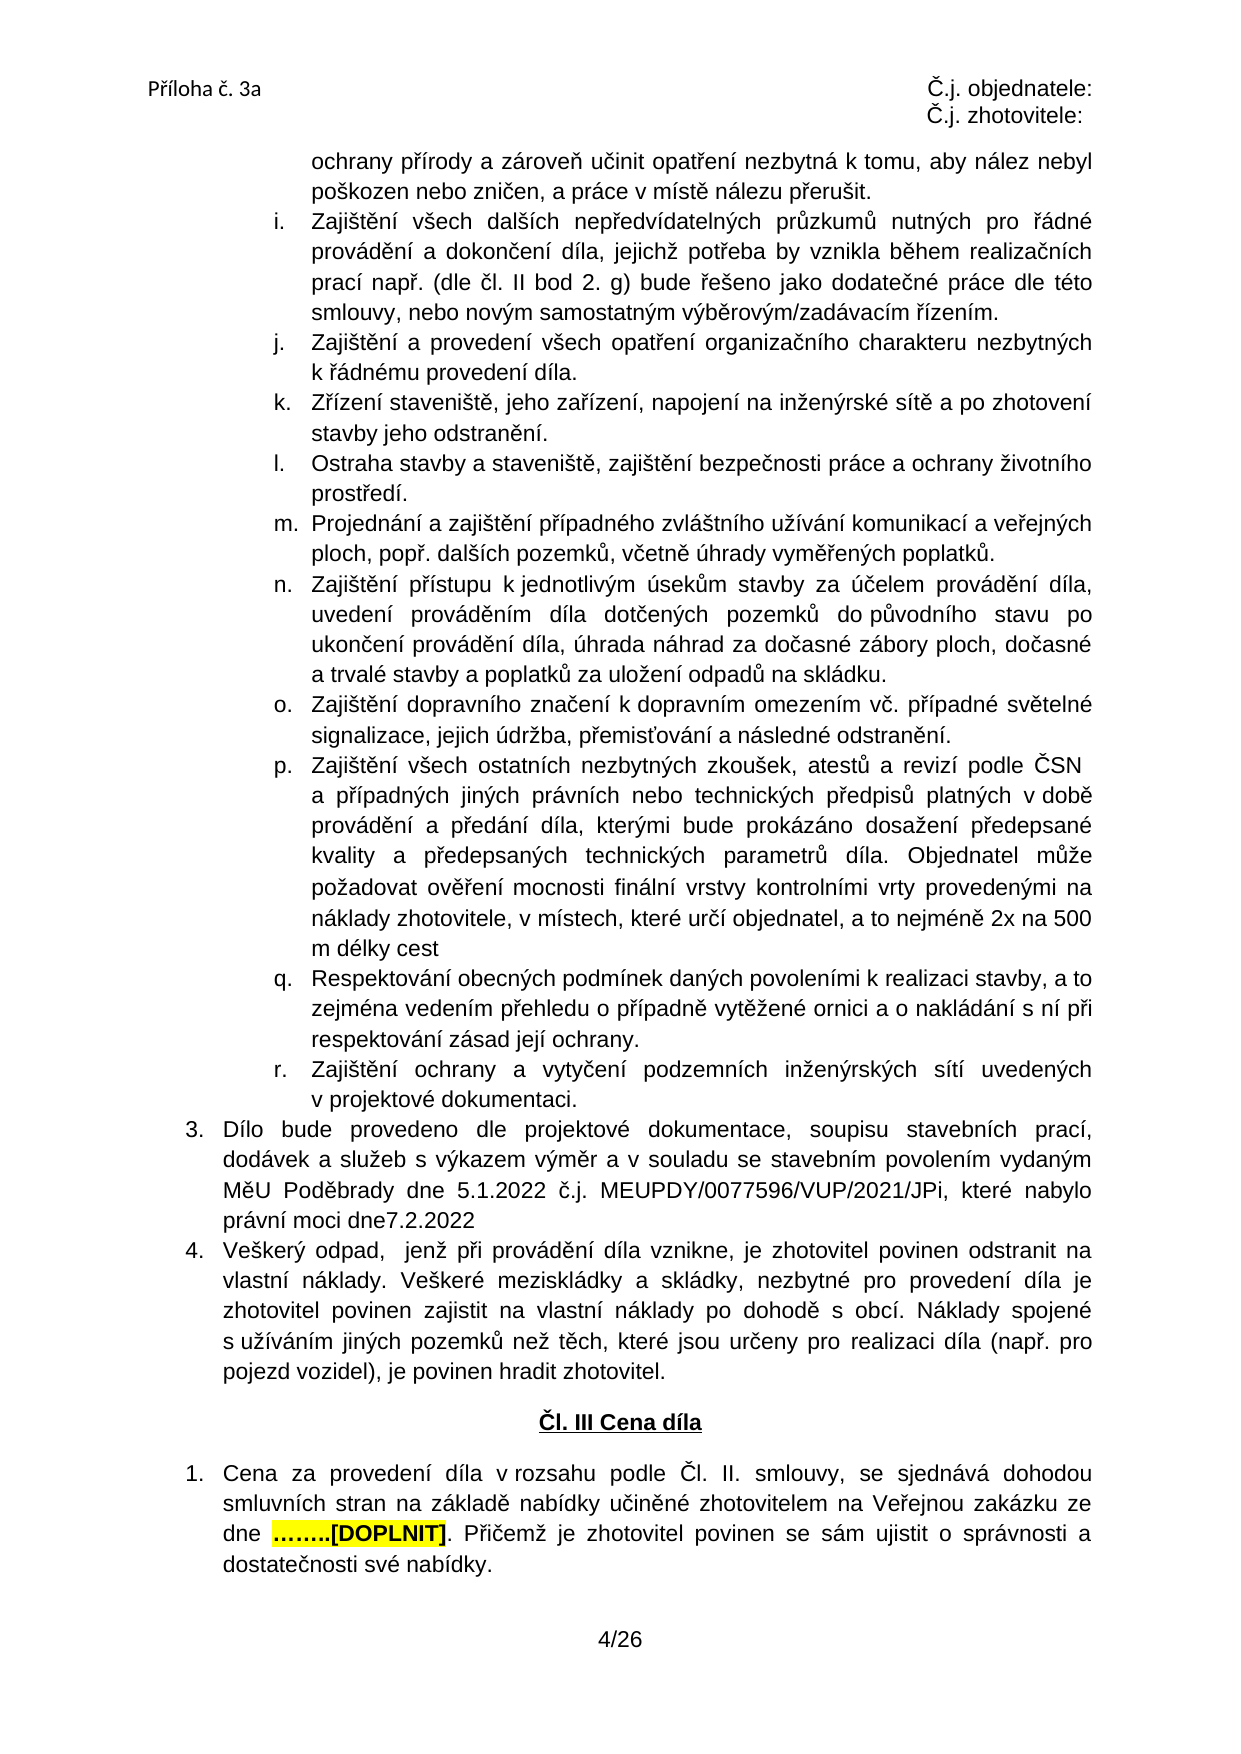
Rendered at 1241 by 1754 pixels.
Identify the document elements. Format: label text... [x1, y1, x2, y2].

list Projednání a zajištění případného zvláštního užívání komunikací a veřejných ploch, popř. dalších pozemků, včetně úhrady vyměřených poplatků. [274, 510, 1093, 567]
list Respektování obecných podmínek daných povoleními k realizaci stavby, a to zejména vedením přehledu o případně vytěžené ornici a o nakládání s ní při respektování zásad její ochrany. [274, 965, 1093, 1052]
list Zajištění dopravního značení k dopravním omezením vč. případné světelné signalizace, jejich údržba, přemisťování a následné odstranění. [274, 691, 1093, 748]
list Zajištění všech dalších nepředvídatelných průzkumů nutných pro řádné provádění a dokončení díla, jejichž potřeba by vznikla během realizačních prací např. (dle čl. II bod 2. g) bude řešeno jako dodatečné práce dle této smlouvy, nebo novým samostatným výběrovým/zadávacím řízením. [274, 208, 1093, 325]
list Zajištění všech ostatních nezbytných zkoušek, atestů a revizí podle ČSN a případných jiných právních nebo technických předpisů platných v době provádění a předání díla, kterými bude prokázáno dosažení předepsané kvality a předepsaných technických parametrů díla. Objednatel může požadovat ověření mocnosti finální vrstvy kontrolními vrty provedenými na náklady zhotovitele, v místech, které určí objednatel, a to nejméně 2x na 500 m délky cest [274, 752, 1093, 961]
list Dílo bude provedeno dle projektové dokumentace, soupisu stavebních prací, dodávek a služeb s výkazem výměr a v souladu se stavebním povolením vydaným MěU Poděbrady dne 5.1.2022 č.j. MEUPDY/0077596/VUP/2021/JPi, které nabylo právní moci dne7.2.2022 [185, 1116, 1093, 1233]
list Zajištění přístupu k jednotlivým úsekům stavby za účelem provádění díla, uvedení prováděním díla dotčených pozemků do původního stavu po ukončení provádění díla, úhrada náhrad za dočasné zábory ploch, dočasné a trvalé stavby a poplatků za uložení odpadů na skládku. [274, 571, 1093, 687]
list Zajištění ochrany a vytyčení podzemních inženýrských sítí uvedených v projektové dokumentaci. [274, 1056, 1093, 1112]
text Čl. III Cena díla [148, 1409, 1093, 1435]
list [274, 148, 1093, 204]
list Veškerý odpad, jenž při provádění díla vznikne, je zhotovitel povinen odstranit na vlastní náklady. Veškeré meziskládky a skládky, nezbytné pro provedení díla je zhotovitel povinen zajistit na vlastní náklady po dohodě s obcí. Náklady spojené s užíváním jiných pozemků než těch, které jsou určeny pro realizaci díla (např. pro pojezd vozidel), je povinen hradit zhotovitel. [185, 1237, 1093, 1384]
list Zřízení staveniště, jeho zařízení, napojení na inženýrské sítě a po zhotovení stavby jeho odstranění. [274, 389, 1093, 446]
list Cena za provedení díla v rozsahu podle Čl. II. smlouvy, se sjednává dohodou smluvních stran na základě nabídky učiněné zhotovitelem na Veřejnou zakázku ze dne ……..[DOPLNIT]. Přičemž je zhotovitel povinen se sám ujistit o správnosti a dostatečnosti své nabídky. [185, 1460, 1093, 1577]
list Zajištění a provedení všech opatření organizačního charakteru nezbytných k řádnému provedení díla. [274, 329, 1093, 385]
list Ostraha stavby a staveniště, zajištění bezpečnosti práce a ochrany životního prostředí. [274, 450, 1093, 506]
